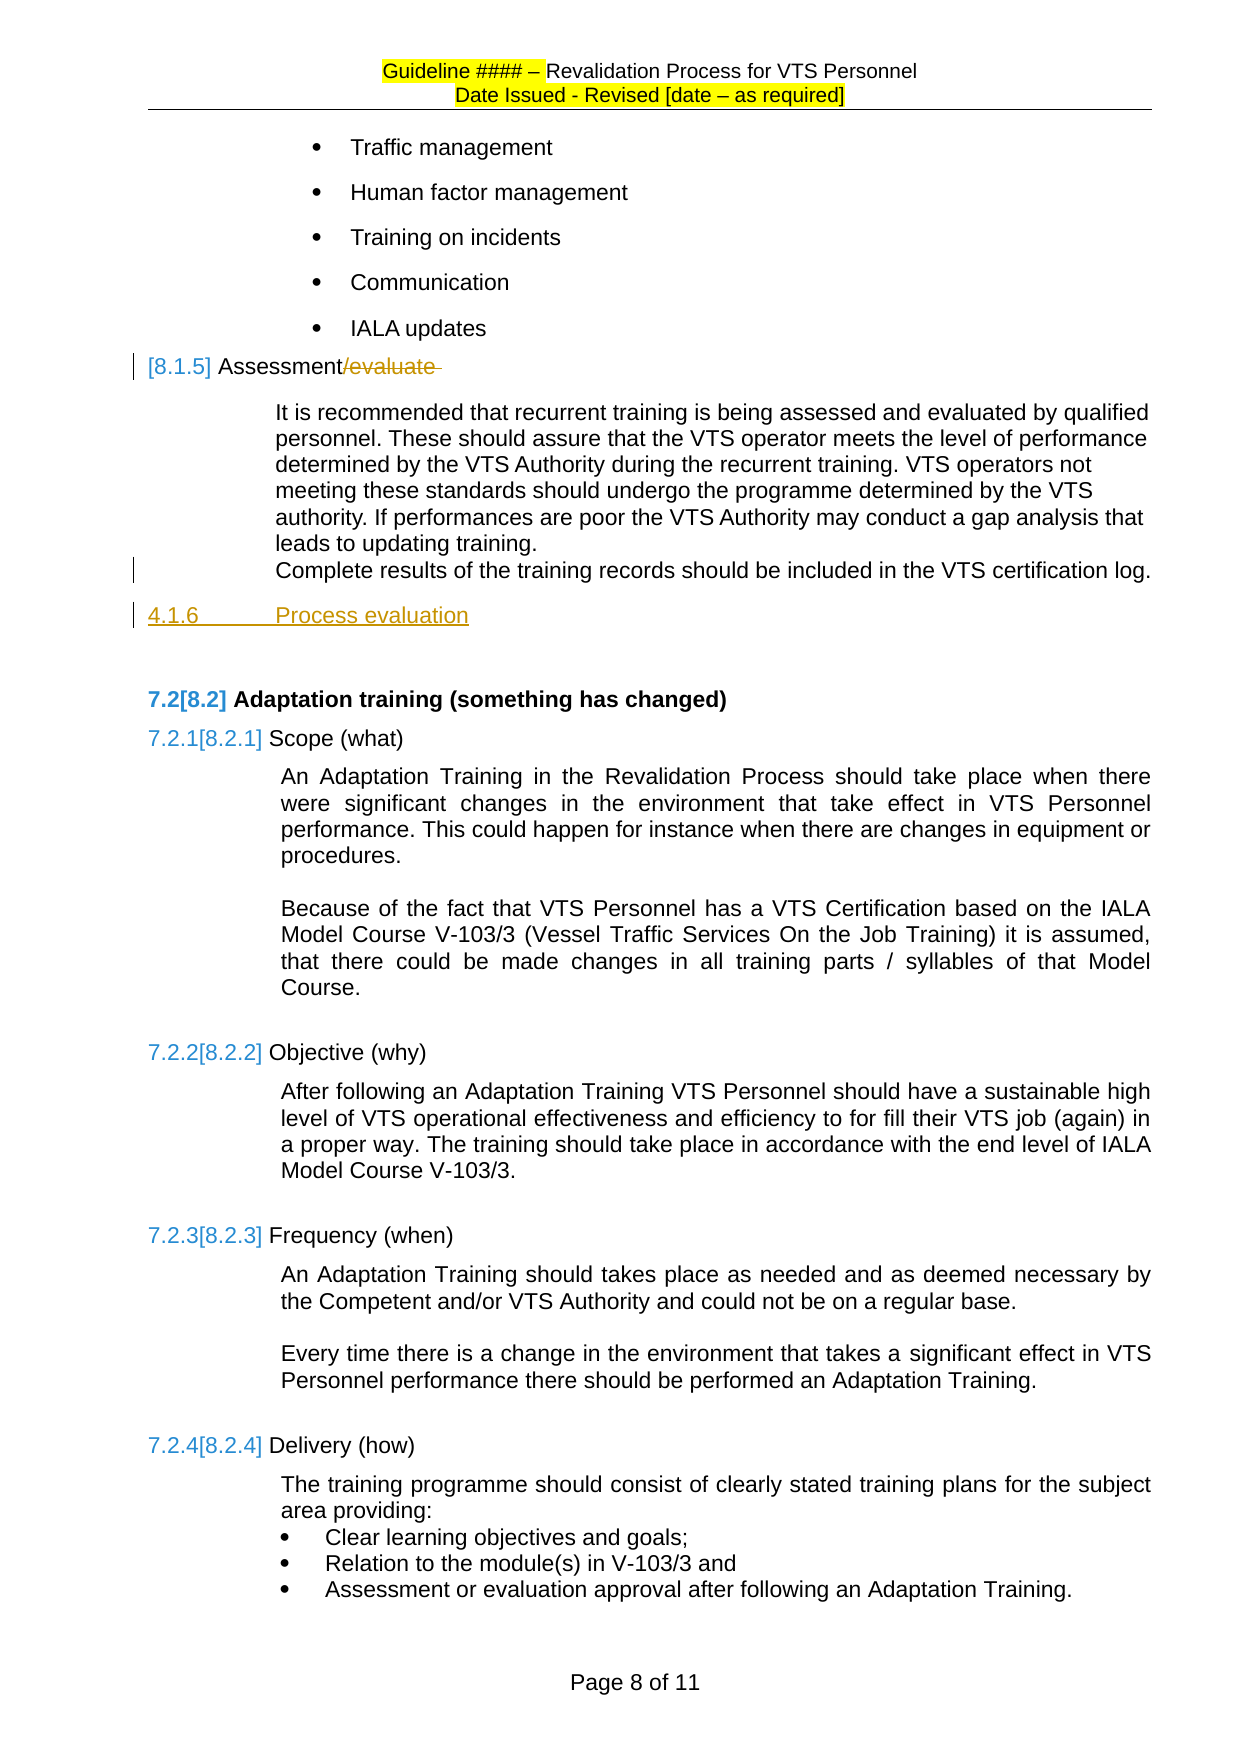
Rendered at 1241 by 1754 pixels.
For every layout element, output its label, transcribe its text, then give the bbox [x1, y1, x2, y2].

title Training on incidents [313, 224, 1152, 251]
text An Adaptation Training should takes place as needed and as deemed necessary by the Competent and/or VTS Authority and could not be on a regular base. [281, 1261, 1152, 1314]
subtitle Scope (what) [148, 724, 1152, 751]
text The training programme should consist of clearly stated training plans for the subject area providing: [281, 1471, 1152, 1523]
text After following an Adaptation Training VTS Personnel should have a sustainable high level of VTS operational effectiveness and efficiency to for fill their VTS job (again) in a proper way. The training should take place in accordance with the end level of IALA Model Course V-103/3. [281, 1078, 1152, 1184]
subtitle Objective (why) [148, 1039, 1152, 1066]
title IALA updates [313, 314, 1152, 341]
subtitle Frequency (when) [148, 1222, 1152, 1249]
text Every time there is a change in the environment that takes a significant effect in VTS Personnel performance there should be performed an Adaptation Training. [281, 1340, 1152, 1393]
title Traffic management [313, 134, 1152, 160]
list Assessment or evaluation approval after following an Adaptation Training. [281, 1576, 1152, 1603]
title Communication [313, 269, 1152, 296]
title Human factor management [313, 179, 1152, 206]
subtitle Adaptation training (something has changed) [148, 686, 1152, 712]
subtitle Assessment [148, 353, 1152, 380]
text An Adaptation Training in the Revalidation Process should take place when there were significant changes in the environment that take effect in VTS Personnel performance. This could happen for instance when there are changes in equipment or procedures. [281, 763, 1152, 869]
list Relation to the module(s) in V-103/3 and [281, 1550, 1152, 1576]
title It is recommended that recurrent training is being assessed and evaluated by qualified personnel. These should assure that the VTS operator meets the level of performance determined by the VTS Authority during the recurrent training. VTS operators not meeting these standards should undergo the programme determined by the VTS authority. If performances are poor the VTS Authority may conduct a gap analysis that leads to updating training. Complete results of the training records should be included in the VTS certification log. [275, 398, 1152, 583]
subtitle Delivery (how) [148, 1432, 1152, 1458]
text Because of the fact that VTS Personnel has a VTS Certification based on the IALA Model Course V-103/3 (Vessel Traffic Services On the Job Training) it is assumed, that there could be made changes in all training parts / syllables of that Model Course. [281, 895, 1152, 1001]
list Clear learning objectives and goals; [281, 1523, 1152, 1550]
